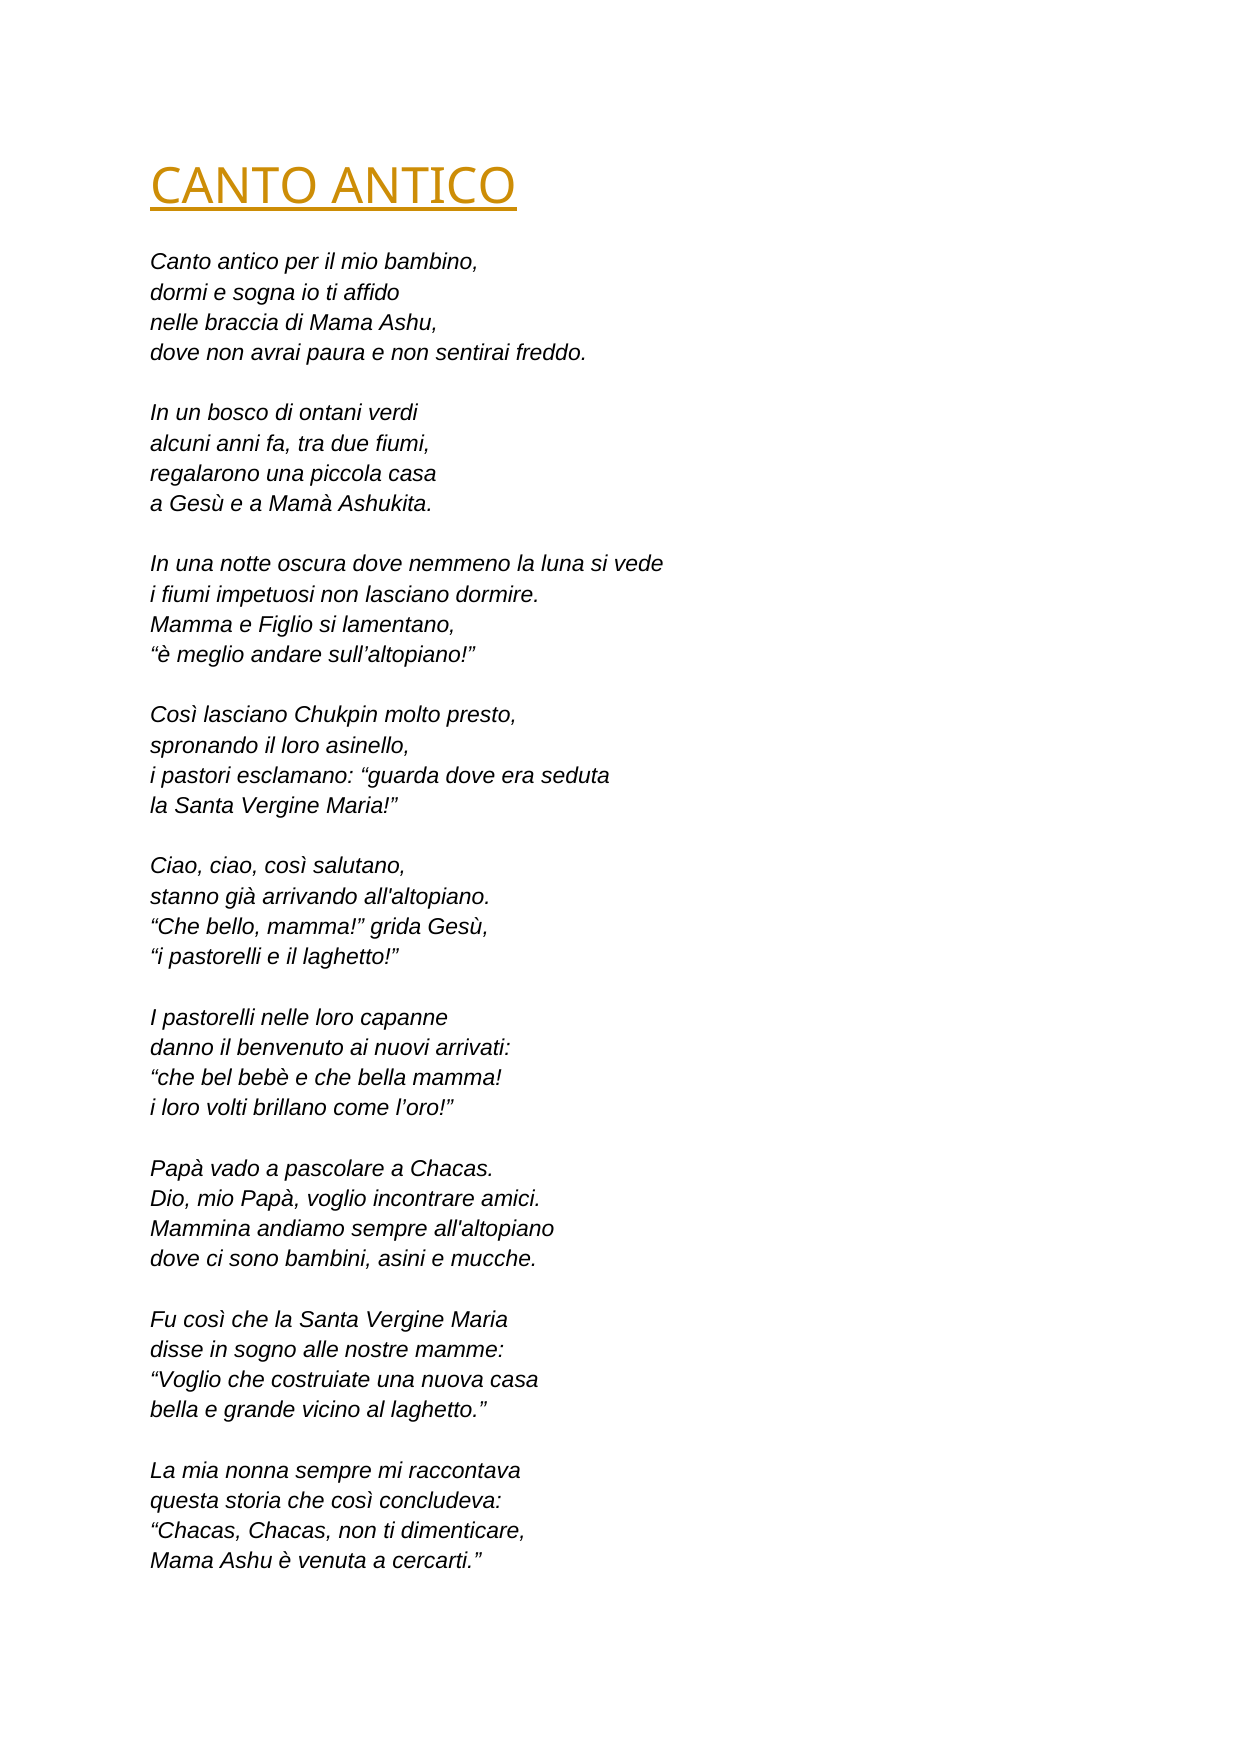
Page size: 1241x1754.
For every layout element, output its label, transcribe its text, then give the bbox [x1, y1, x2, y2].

text stanno già arrivando all'altopiano. [150, 883, 1090, 909]
text “i pastorelli e il laghetto!” [150, 943, 1090, 969]
text i loro volti brillano come l’oro!” [150, 1094, 1090, 1121]
text questa storia che così concludeva: [150, 1487, 1090, 1513]
text disse in sogno alle nostre mamme: [150, 1336, 1090, 1362]
text a Gesù e a Mamà Ashukita. [150, 490, 1090, 516]
text bella e grande vicino al laghetto.” [150, 1396, 1090, 1423]
text I pastorelli nelle loro capanne [150, 1003, 1090, 1030]
text dove non avrai paura e non sentirai freddo. [150, 339, 1090, 365]
text la Santa Vergine Maria!” [150, 792, 1090, 818]
text “è meglio andare sull’altopiano!” [150, 641, 1090, 667]
text Dio, mio Papà, voglio incontrare amici. [150, 1185, 1090, 1211]
text i pastori esclamano: “guarda dove era seduta [150, 762, 1090, 788]
text Mammina andiamo sempre all'altopiano [150, 1215, 1090, 1241]
title CANTO ANTICO [150, 150, 1090, 218]
text In un bosco di ontani verdi [150, 399, 1090, 426]
text “Che bello, mamma!” grida Gesù, [150, 913, 1090, 939]
text Fu così che la Santa Vergine Maria [150, 1306, 1090, 1332]
text Così lasciano Chukpin molto presto, [150, 701, 1090, 728]
text i fiumi impetuosi non lasciano dormire. [150, 581, 1090, 607]
text Mamma e Figlio si lamentano, [150, 611, 1090, 637]
text In una notte oscura dove nemmeno la luna si vede [150, 550, 1090, 577]
text alcuni anni fa, tra due fiumi, [150, 429, 1090, 456]
text Ciao, ciao, così salutano, [150, 852, 1090, 879]
text Mama Ashu è venuta a cercarti.” [150, 1547, 1090, 1574]
text Papà vado a pascolare a Chacas. [150, 1154, 1090, 1181]
text “che bel bebè e che bella mamma! [150, 1064, 1090, 1090]
text Canto antico per il mio bambino, [150, 248, 1090, 275]
text nelle braccia di Mama Ashu, [150, 309, 1090, 335]
text dormi e sogna io ti affido [150, 278, 1090, 305]
text La mia nonna sempre mi raccontava [150, 1457, 1090, 1483]
text “Voglio che costruiate una nuova casa [150, 1366, 1090, 1392]
text spronando il loro asinello, [150, 732, 1090, 758]
text “Chacas, Chacas, non ti dimenticare, [150, 1517, 1090, 1543]
text dove ci sono bambini, asini e mucche. [150, 1245, 1090, 1272]
text regalarono una piccola casa [150, 460, 1090, 486]
text danno il benvenuto ai nuovi arrivati: [150, 1034, 1090, 1060]
